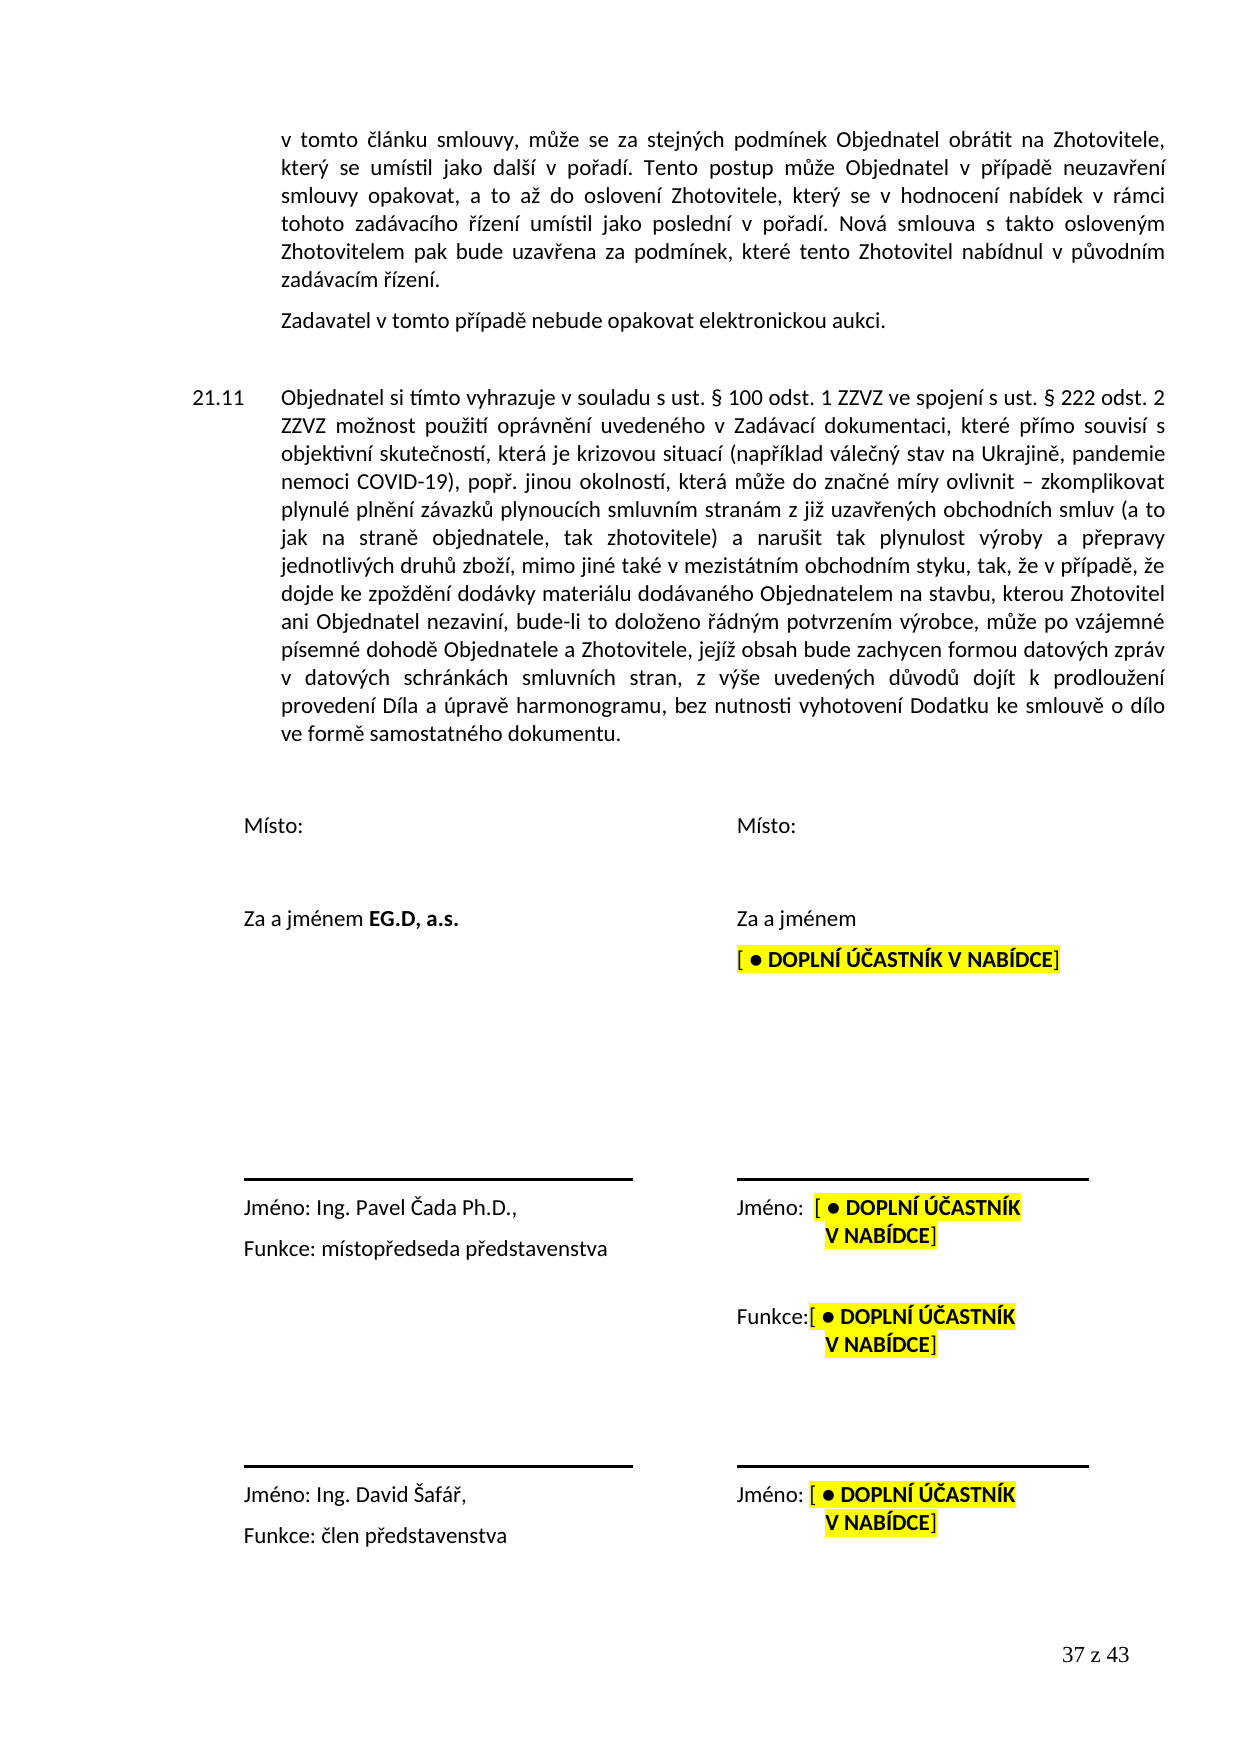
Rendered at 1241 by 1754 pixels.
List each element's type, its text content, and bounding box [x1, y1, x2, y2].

table_cell Jméno: [ ● DOPLNÍ ÚČASTNÍK V NABÍDCE] Funkce:[ ● DOPLNÍ ÚČASTNÍK V NABÍDCE] [641, 1014, 1097, 1371]
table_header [148, 1422, 641, 1602]
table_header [641, 1422, 1097, 1602]
table_cell Jméno: Ing. Pavel Čada Ph.D., Funkce: místopředseda představenstva [148, 1014, 641, 1371]
table_header Místo: [148, 799, 641, 892]
table_header Místo: [641, 799, 1097, 892]
subtitle Zadavatel v tomto případě nebude opakovat elektronickou aukci. [281, 306, 1167, 334]
table_cell Za a jménem [ ● DOPLNÍ ÚČASTNÍK V NABÍDCE] [641, 892, 1097, 1013]
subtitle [192, 125, 1167, 293]
subtitle Objednatel si tímto vyhrazuje v souladu s ust. § 100 odst. 1 ZZVZ ve spojení s ust. § 222 odst. 2 ZZVZ možnost použití oprávnění uvedeného v Zadávací dokumentaci, které přímo souvisí s objektivní skutečností, která je krizovou situací (například válečný stav na Ukrajině, pandemie nemoci COVID-19), popř. jinou okolností, která může do značné míry ovlivnit – zkomplikovat plynulé plnění závazků plynoucích smluvním stranám z již uzavřených obchodních smluv (a to jak na straně objednatele, tak zhotovitele) a narušit tak plynulost výroby a přepravy jednotlivých druhů zboží, mimo jiné také v mezistátním obchodním styku, tak, že v případě, že dojde ke zpoždění dodávky materiálu dodávaného Objednatelem na stavbu, kterou Zhotovitel ani Objednatel nezaviní, bude-li to doloženo řádným potvrzením výrobce, může po vzájemné písemné dohodě Objednatele a Zhotovitele, jejíž obsah bude zachycen formou datových zpráv v datových schránkách smluvních stran, z výše uvedených důvodů dojít k prodloužení provedení Díla a úpravě harmonogramu, bez nutnosti vyhotovení Dodatku ke smlouvě o dílo ve formě samostatného dokumentu. [192, 383, 1167, 747]
table_cell Za a jménem EG.D, a.s. [148, 892, 641, 1013]
